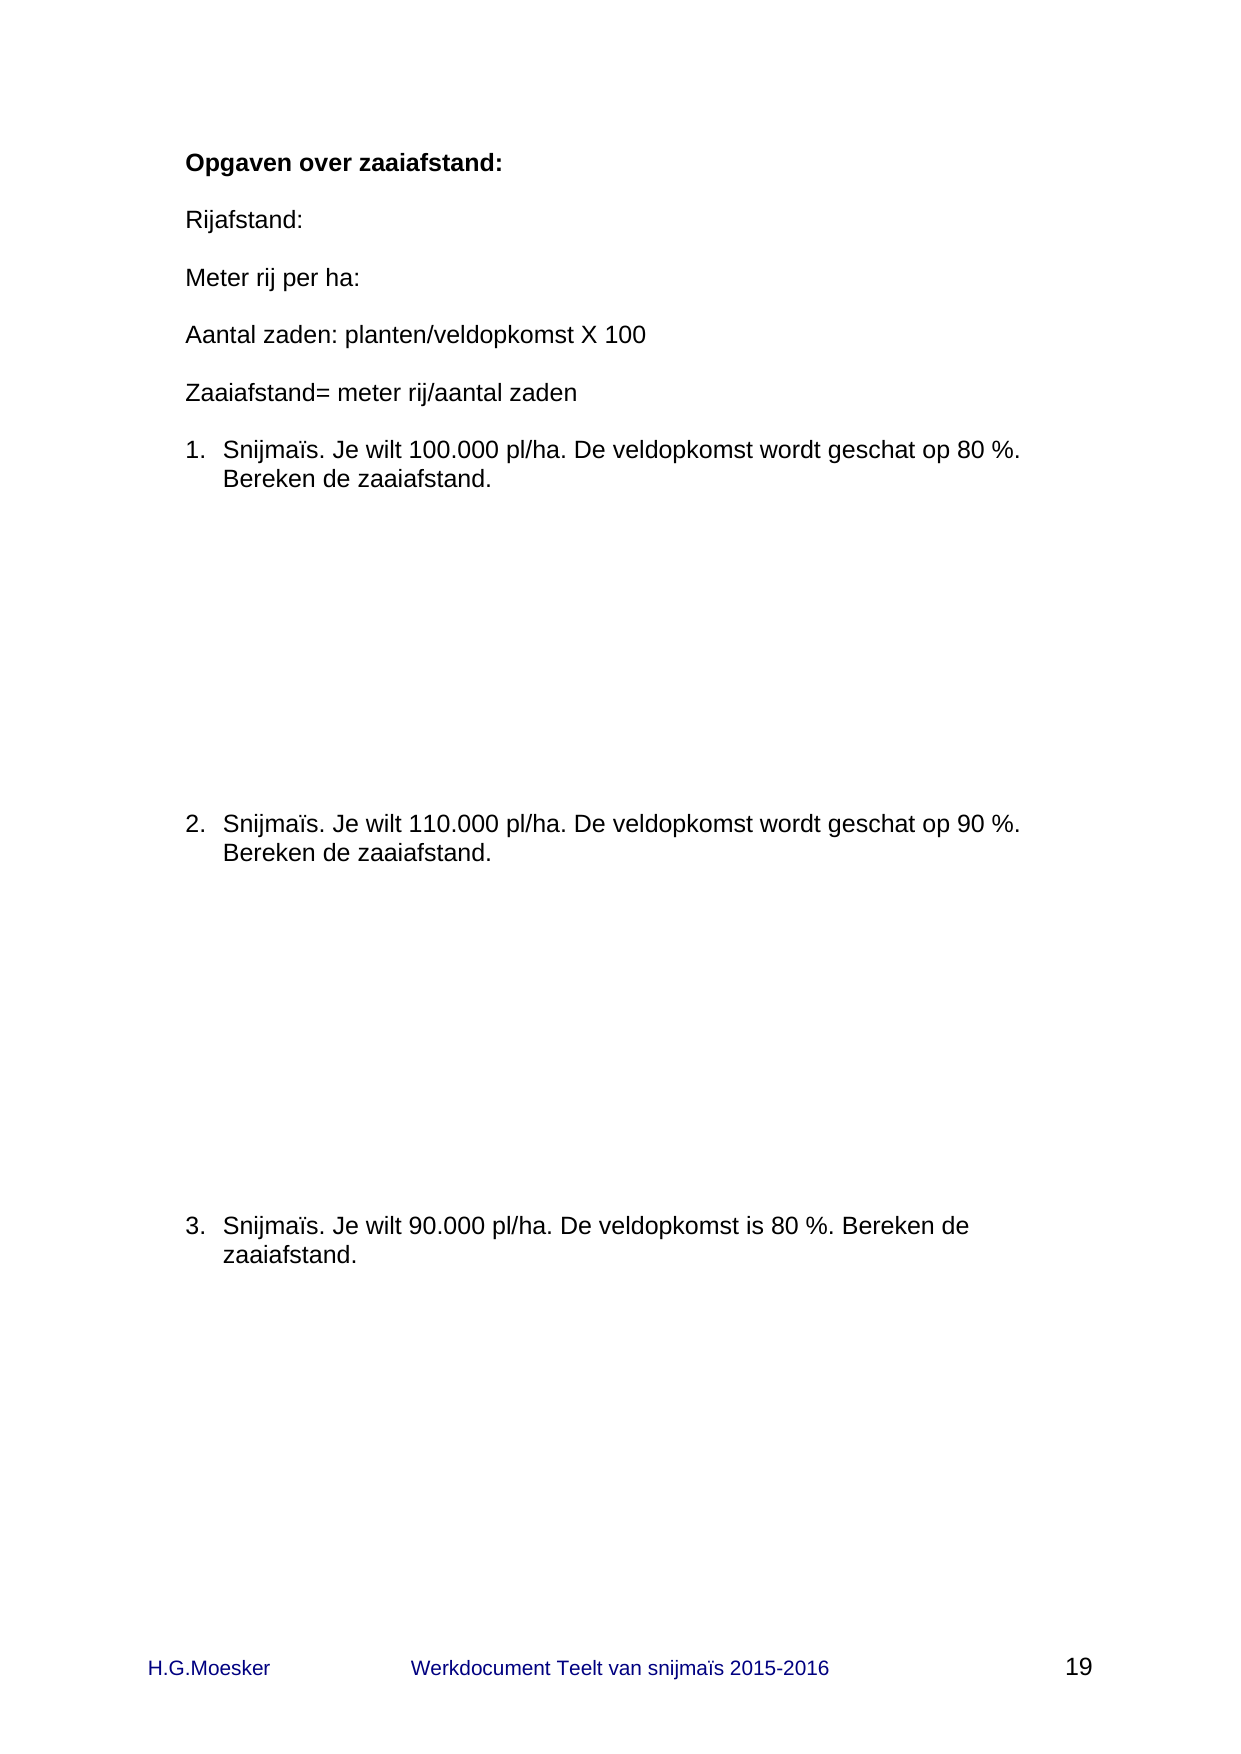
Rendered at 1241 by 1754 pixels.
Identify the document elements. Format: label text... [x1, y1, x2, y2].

list Snijmaïs. Je wilt 100.000 pl/ha. De veldopkomst wordt geschat op 80 %. Bereken de zaaiafstand. [185, 435, 1093, 493]
text Rijafstand: [185, 205, 1093, 234]
list Snijmaïs. Je wilt 110.000 pl/ha. De veldopkomst wordt geschat op 90 %. Bereken de zaaiafstand. [185, 809, 1093, 866]
text Meter rij per ha: [185, 263, 1093, 291]
text Zaaiafstand= meter rij/aantal zaden [185, 378, 1093, 406]
text Opgaven over zaaiafstand: [185, 148, 1093, 176]
text Aantal zaden: planten/veldopkomst X 100 [185, 320, 1093, 349]
list Snijmaïs. Je wilt 90.000 pl/ha. De veldopkomst is 80 %. Bereken de zaaiafstand. [185, 1211, 1093, 1269]
